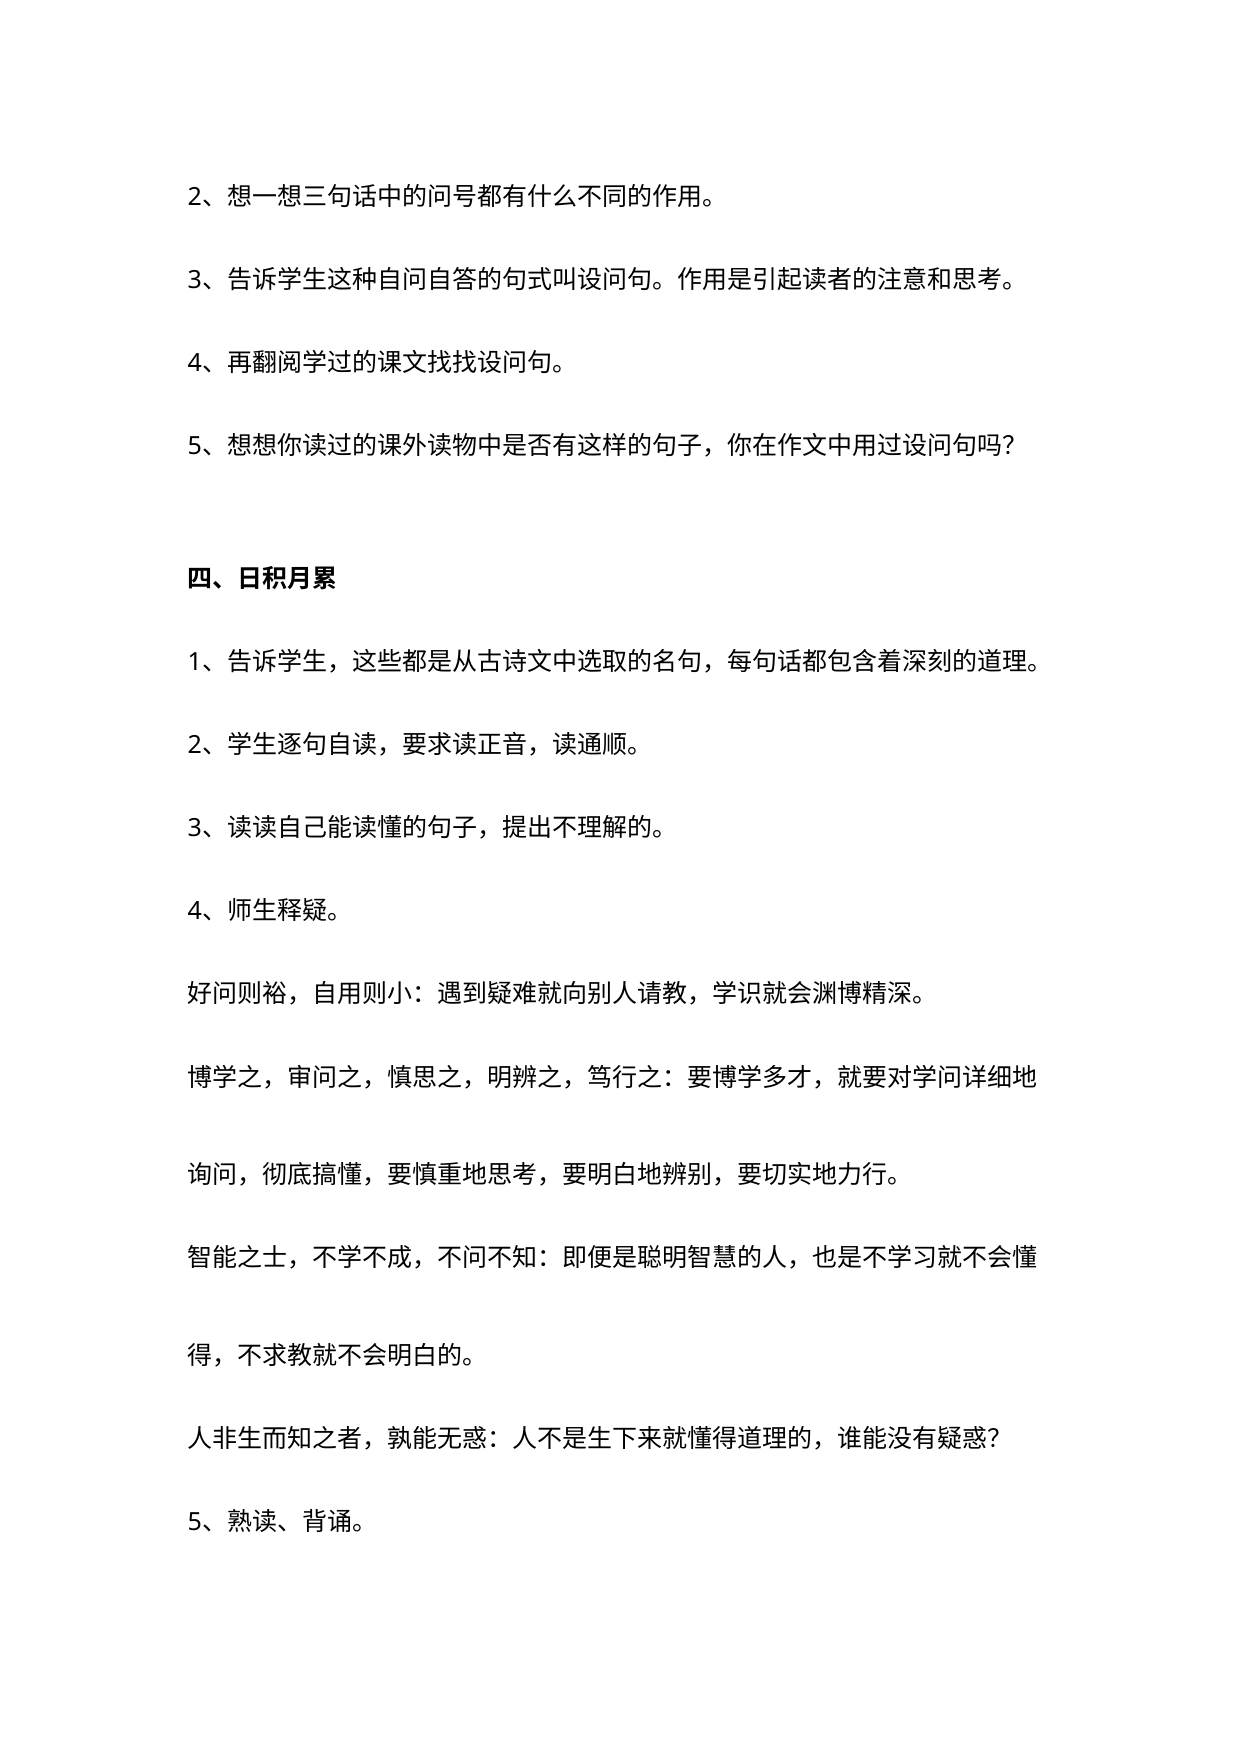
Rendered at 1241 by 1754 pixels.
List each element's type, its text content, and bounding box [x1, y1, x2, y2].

text 博学之，审问之，慎思之，明辨之，笃行之：要博学多才，就要对学问详细地询问，彻底搞懂，要慎重地思考，要明白地辨别，要切实地力行。 [187, 1043, 1053, 1205]
text 3、读读自己能读懂的句子，提出不理解的。 [187, 793, 1053, 858]
text 3、告诉学生这种自问自答的句式叫设问句。作用是引起读者的注意和思考。 [187, 245, 1053, 310]
text 人非生而知之者，孰能无惑：人不是生下来就懂得道理的，谁能没有疑惑？ [187, 1404, 1053, 1469]
text 1、告诉学生，这些都是从古诗文中选取的名句，每句话都包含着深刻的道理。 [187, 627, 1053, 692]
text 4、师生释疑。 [187, 876, 1053, 941]
text 好问则裕，自用则小：遇到疑难就向别人请教，学识就会渊博精深。 [187, 959, 1053, 1024]
text 2、想一想三句话中的问号都有什么不同的作用。 [187, 162, 1053, 227]
text 2、学生逐句自读，要求读正音，读通顺。 [187, 710, 1053, 775]
text 智能之士，不学不成，不问不知：即便是聪明智慧的人，也是不学习就不会懂得，不求教就不会明白的。 [187, 1223, 1053, 1386]
text 5、想想你读过的课外读物中是否有这样的句子，你在作文中用过设问句吗？ [187, 411, 1053, 476]
text 4、再翻阅学过的课文找找设问句。 [187, 328, 1053, 393]
text 四、日积月累 [187, 544, 1053, 609]
text 5、熟读、背诵。 [187, 1487, 1053, 1552]
